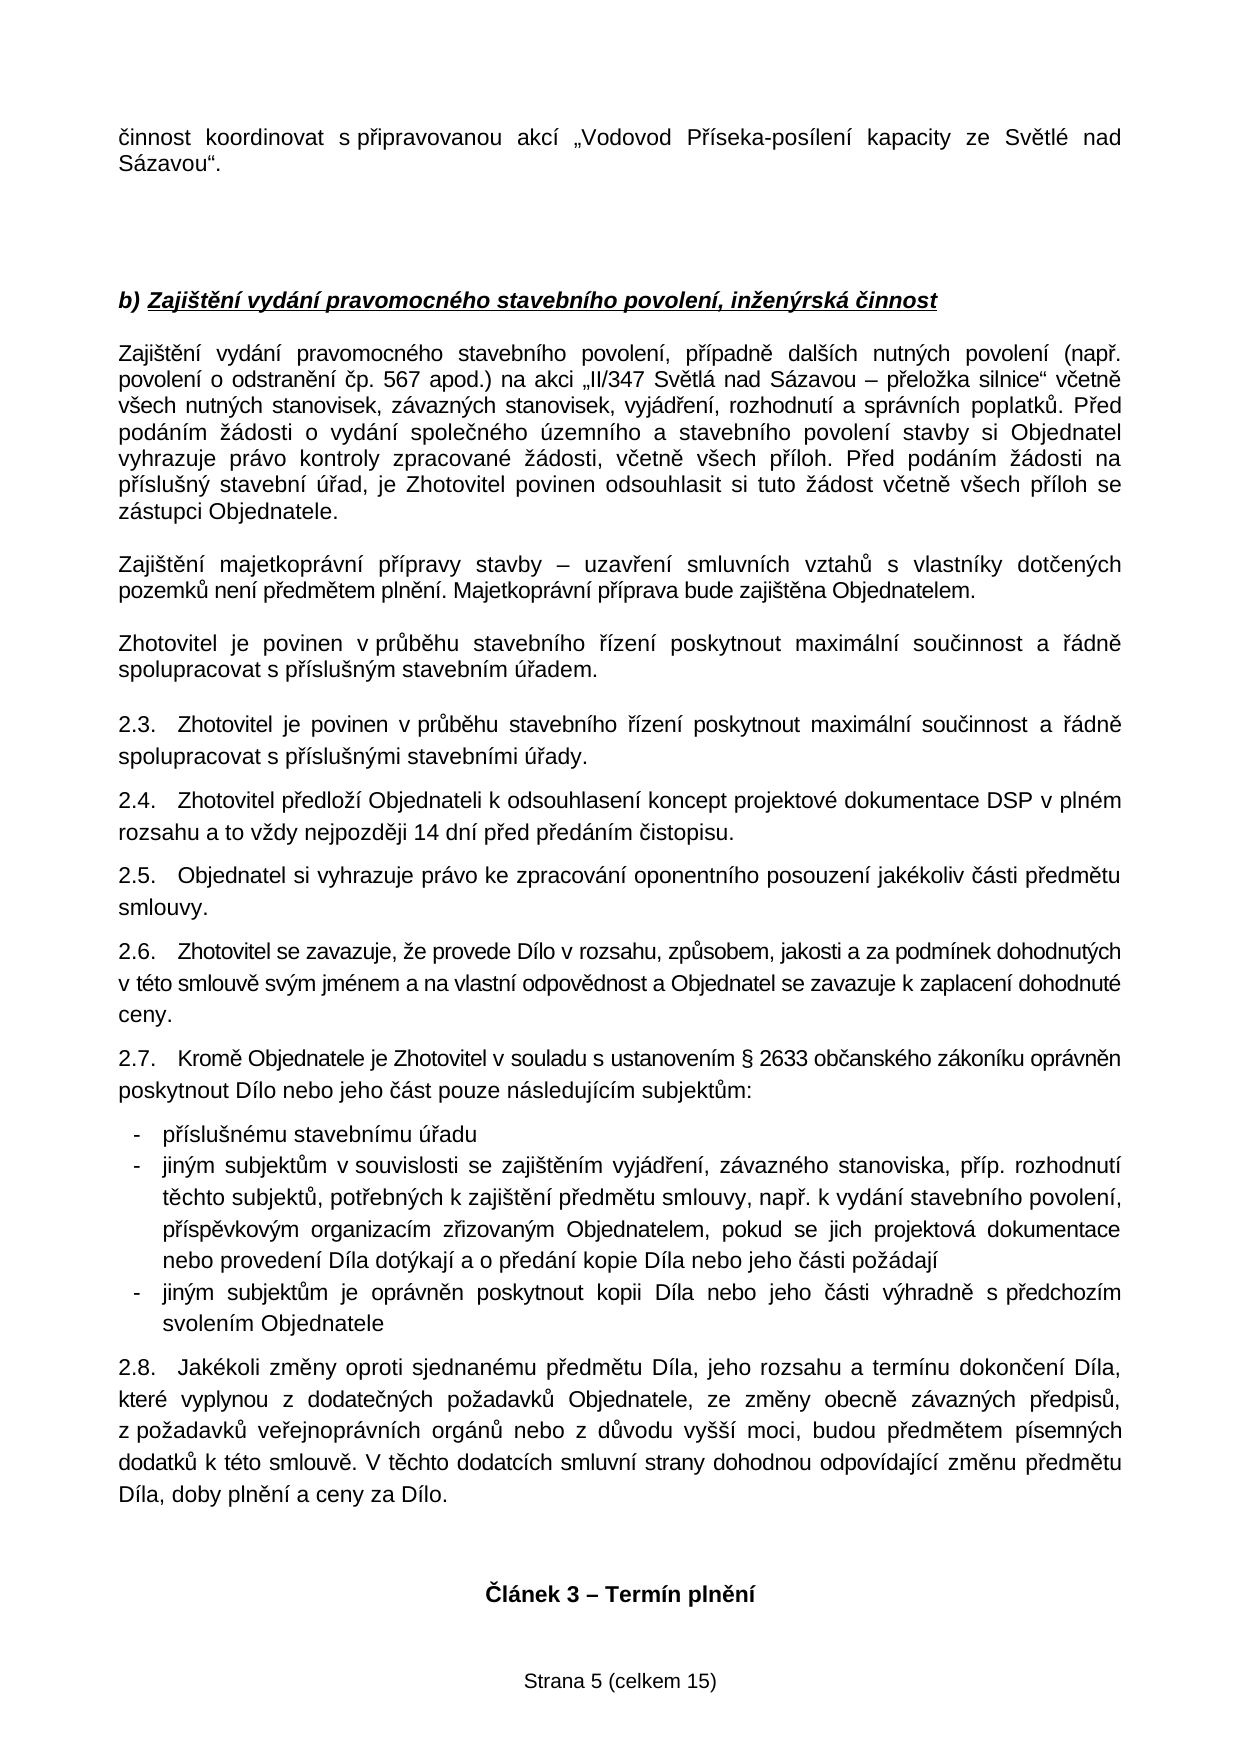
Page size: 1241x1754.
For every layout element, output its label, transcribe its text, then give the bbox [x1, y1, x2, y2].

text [118, 124, 1122, 177]
list jiným subjektům je oprávněn poskytnout kopii Díla nebo jeho části výhradně s předchozím svolením Objednatele [133, 1279, 1122, 1337]
text Zajištění majetkoprávní přípravy stavby – uzavření smluvních vztahů s vlastníky dotčených pozemků není předmětem plnění. Majetkoprávní příprava bude zajištěna Objednatelem. [118, 551, 1122, 603]
list Objednatel si vyhrazuje právo ke zpracování oponentního posouzení jakékoliv části předmětu smlouvy. [118, 862, 1122, 920]
list Kromě Objednatele je Zhotovitel v souladu s ustanovením § 2633 občanského zákoníku oprávněn poskytnout Dílo nebo jeho část pouze následujícím subjektům: [118, 1045, 1122, 1103]
text Zajištění vydání pravomocného stavebního povolení, případně dalších nutných povolení (např. povolení o odstranění čp. 567 apod.) na akci „II/347 Světlá nad Sázavou – přeložka silnice“ včetně všech nutných stanovisek, závazných stanovisek, vyjádření, rozhodnutí a správních poplatků. Před podáním žádosti o vydání společného územního a stavebního povolení stavby si Objednatel vyhrazuje právo kontroly zpracované žádosti, včetně všech příloh. Před podáním žádosti na příslušný stavební úřad, je Zhotovitel povinen odsouhlasit si tuto žádost včetně všech příloh se zástupci Objednatele. [118, 340, 1122, 524]
list jiným subjektům v souvislosti se zajištěním vyjádření, závazného stanoviska, příp. rozhodnutí těchto subjektů, potřebných k zajištění předmětu smlouvy, např. k vydání stavebního povolení, příspěvkovým organizacím zřizovaným Objednatelem, pokud se jich projektová dokumentace nebo provedení Díla dotýkají a o předání kopie Díla nebo jeho části požádají [133, 1152, 1122, 1273]
text Článek 3 – Termín plnění [118, 1581, 1122, 1608]
list Zajištění vydání pravomocného stavebního povolení, inženýrská činnost [118, 287, 1122, 313]
list Jakékoli změny oproti sjednanému předmětu Díla, jeho rozsahu a termínu dokončení Díla, které vyplynou z dodatečných požadavků Objednatele, ze změny obecně závazných předpisů, z požadavků veřejnoprávních orgánů nebo z důvodu vyšší moci, budou předmětem písemných dodatků k této smlouvě. V těchto dodatcích smluvní strany dohodnou odpovídající změnu předmětu Díla, doby plnění a ceny za Dílo. [118, 1354, 1122, 1507]
text Zhotovitel je povinen v průběhu stavebního řízení poskytnout maximální součinnost a řádně spolupracovat s příslušným stavebním úřadem. [118, 629, 1122, 682]
list příslušnému stavebnímu úřadu [133, 1121, 1122, 1147]
list Zhotovitel předloží Objednateli k odsouhlasení koncept projektové dokumentace DSP v plném rozsahu a to vždy nejpozději 14 dní před předáním čistopisu. [118, 787, 1122, 845]
list Zhotovitel se zavazuje, že provede Dílo v rozsahu, způsobem, jakosti a za podmínek dohodnutých v této smlouvě svým jménem a na vlastní odpovědnost a Objednatel se zavazuje k zaplacení dohodnuté ceny. [118, 938, 1122, 1028]
list Zhotovitel je povinen v průběhu stavebního řízení poskytnout maximální součinnost a řádně spolupracovat s příslušnými stavebními úřady. [118, 711, 1122, 769]
